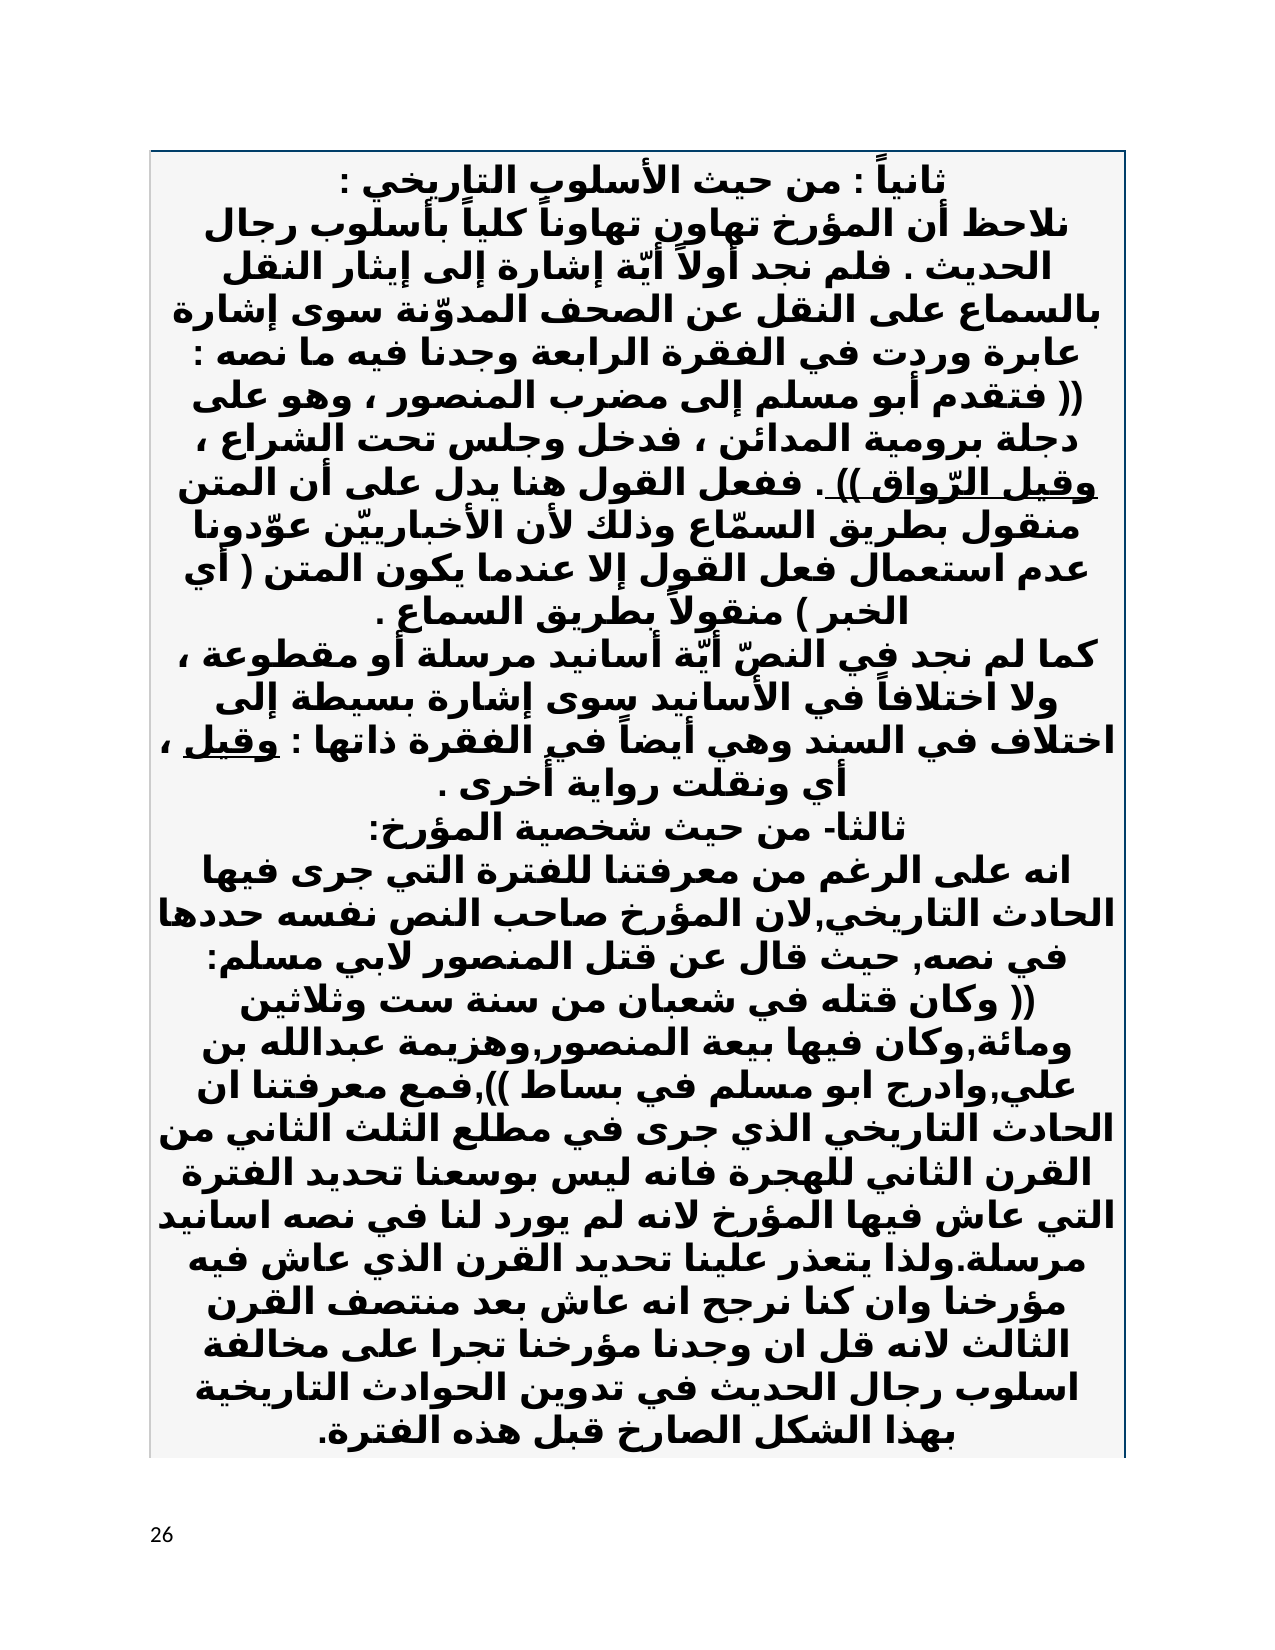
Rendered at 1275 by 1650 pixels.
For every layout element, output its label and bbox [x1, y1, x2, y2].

table_header [151, 152, 1124, 1458]
